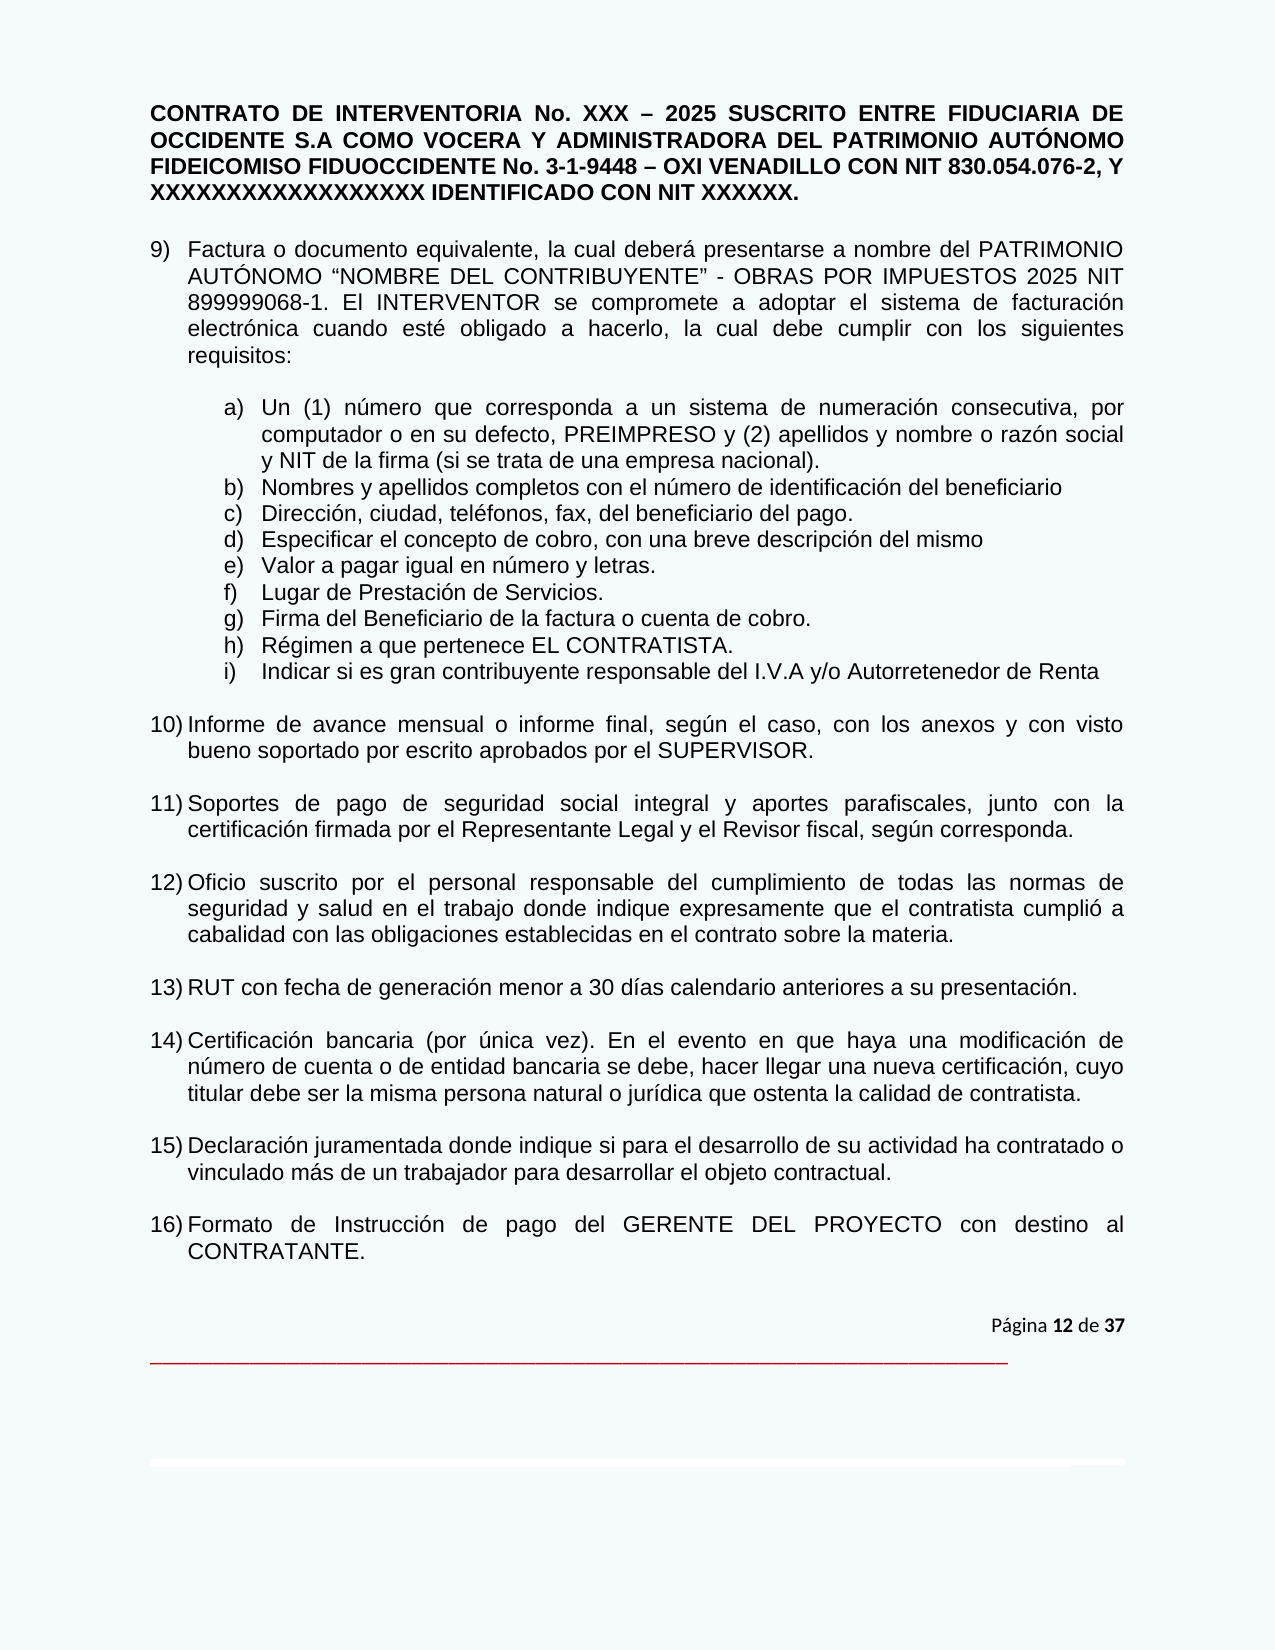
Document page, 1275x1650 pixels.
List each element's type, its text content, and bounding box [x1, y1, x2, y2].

list Valor a pagar igual en número y letras. [224, 552, 1125, 579]
list Soportes de pago de seguridad social integral y aportes parafiscales, junto con la certificación firmada por el Representante Legal y el Revisor fiscal, según corresponda. [150, 790, 1125, 842]
list Nombres y apellidos completos con el número de identificación del beneficiario [224, 473, 1125, 500]
list Lugar de Prestación de Servicios. [224, 579, 1125, 605]
list Dirección, ciudad, teléfonos, fax, del beneficiario del pago. [224, 500, 1125, 526]
list Formato de Instrucción de pago del GERENTE DEL PROYECTO con destino al CONTRATANTE. [150, 1211, 1125, 1264]
list Firma del Beneficiario de la factura o cuenta de cobro. [224, 605, 1125, 632]
list Indicar si es gran contribuyente responsable del I.V.A y/o Autorretenedor de Renta [224, 658, 1125, 684]
list RUT con fecha de generación menor a 30 días calendario anteriores a su presentación. [150, 974, 1125, 1001]
list Informe de avance mensual o informe final, según el caso, con los anexos y con visto bueno soportado por escrito aprobados por el SUPERVISOR. [150, 711, 1125, 763]
picture [150, 1459, 1125, 1467]
list Declaración juramentada donde indique si para el desarrollo de su actividad ha contratado o vinculado más de un trabajador para desarrollar el objeto contractual. [150, 1132, 1125, 1185]
list Régimen a que pertenece EL CONTRATISTA. [224, 632, 1125, 658]
list Especificar el concepto de cobro, con una breve descripción del mismo [224, 526, 1125, 552]
list Certificación bancaria (por única vez). En el evento en que haya una modificación de número de cuenta o de entidad bancaria se debe, hacer llegar una nueva certificación, cuyo titular debe ser la misma persona natural o jurídica que ostenta la calidad de contratista. [150, 1027, 1125, 1106]
list Factura o documento equivalente, la cual deberá presentarse a nombre del PATRIMONIO AUTÓNOMO “NOMBRE DEL CONTRIBUYENTE” - OBRAS POR IMPUESTOS 2025 NIT 899999068-1. El INTERVENTOR se compromete a adoptar el sistema de facturación electrónica cuando esté obligado a hacerlo, la cual debe cumplir con los siguientes requisitos: [150, 236, 1125, 368]
list Oficio suscrito por el personal responsable del cumplimiento de todas las normas de seguridad y salud en el trabajo donde indique expresamente que el contratista cumplió a cabalidad con las obligaciones establecidas en el contrato sobre la materia. [150, 869, 1125, 948]
list Un (1) número que corresponda a un sistema de numeración consecutiva, por computador o en su defecto, PREIMPRESO y (2) apellidos y nombre o razón social y NIT de la firma (si se trata de una empresa nacional). [224, 394, 1125, 473]
